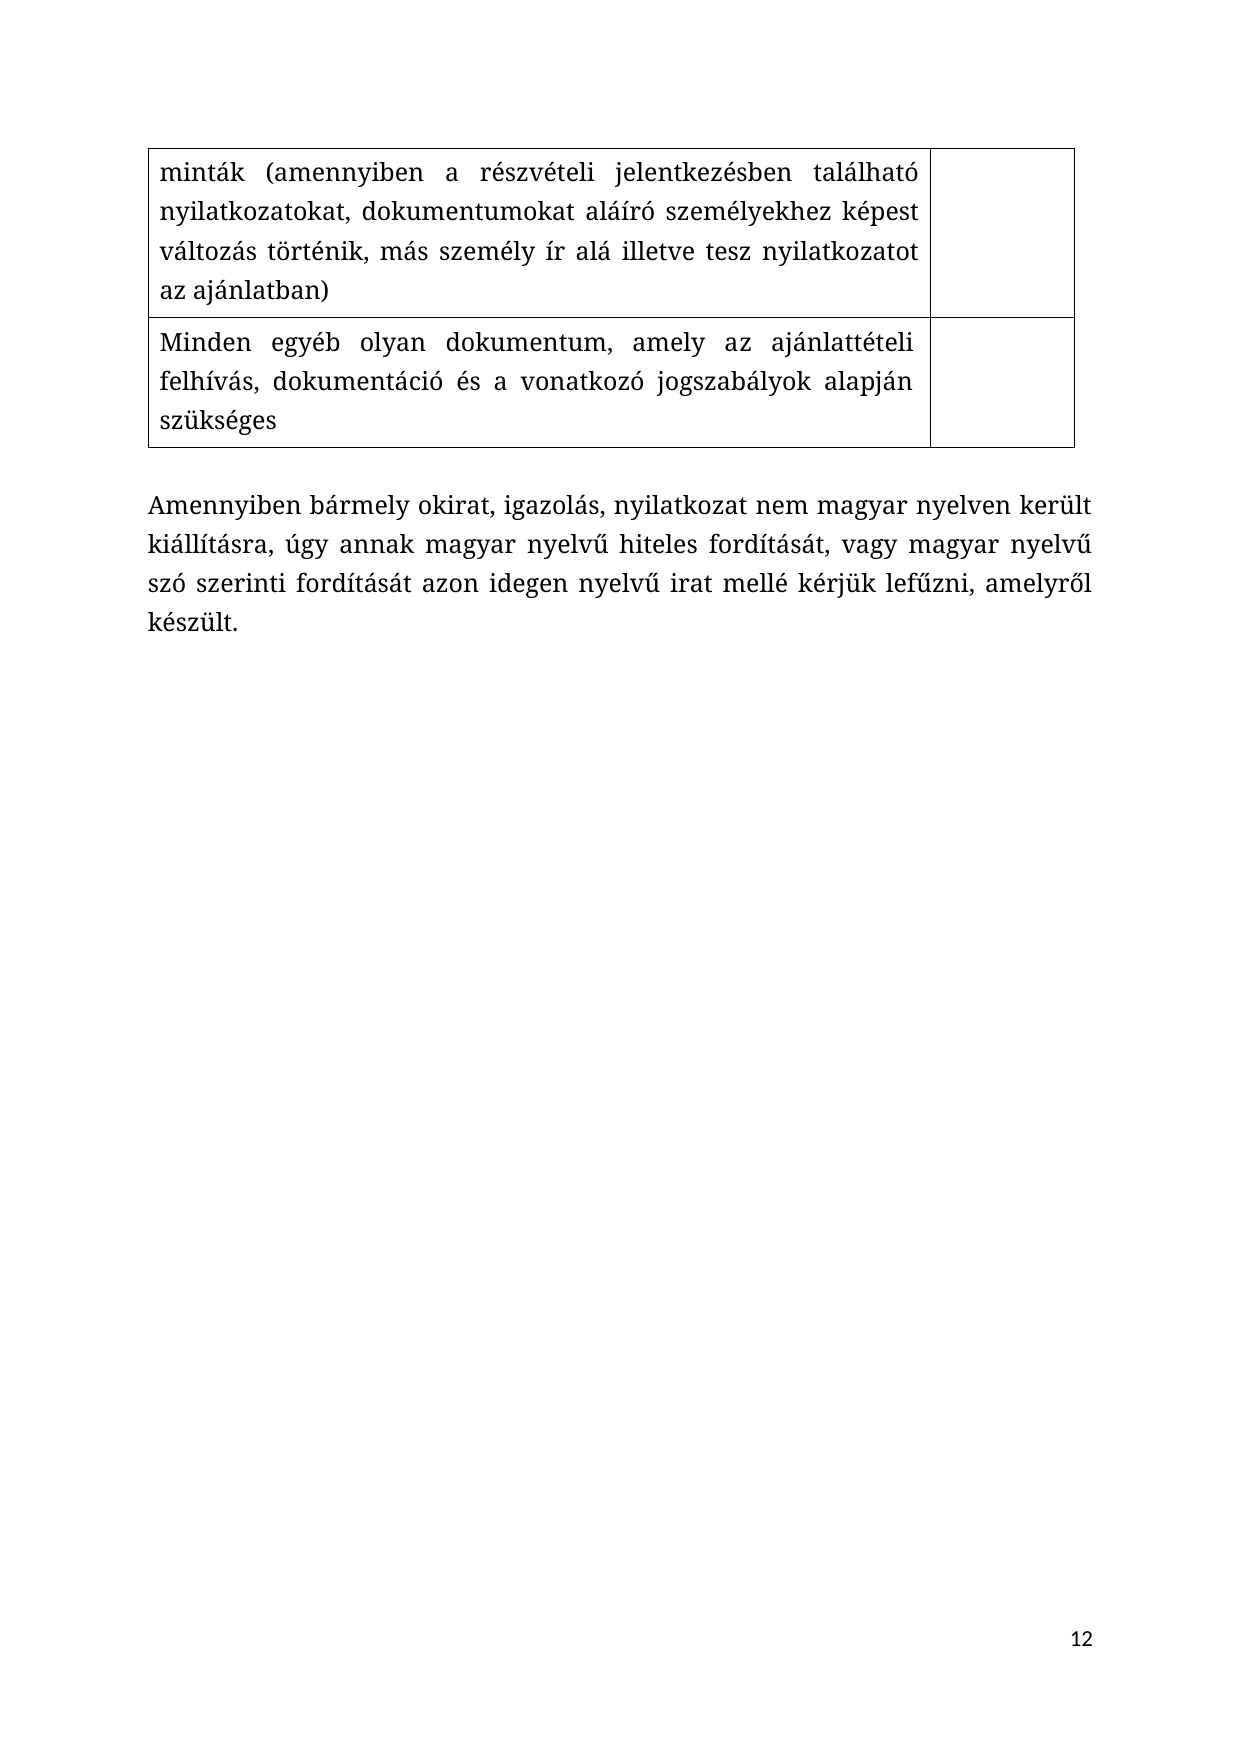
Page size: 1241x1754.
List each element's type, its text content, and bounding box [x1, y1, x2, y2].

text Amennyiben bármely okirat, igazolás, nyilatkozat nem magyar nyelven került kiállításra, úgy annak magyar nyelvű hiteles fordítását, vagy magyar nyelvű szó szerinti fordítását azon idegen nyelvű irat mellé kérjük lefűzni, amelyről készült. [148, 487, 1093, 639]
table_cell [149, 149, 930, 317]
table_cell Minden egyéb olyan dokumentum, amely az ajánlattételi felhívás, dokumentáció és a vonatkozó jogszabályok alapján szükséges [149, 318, 930, 447]
table_cell [931, 149, 1074, 317]
table_cell [931, 318, 1074, 447]
